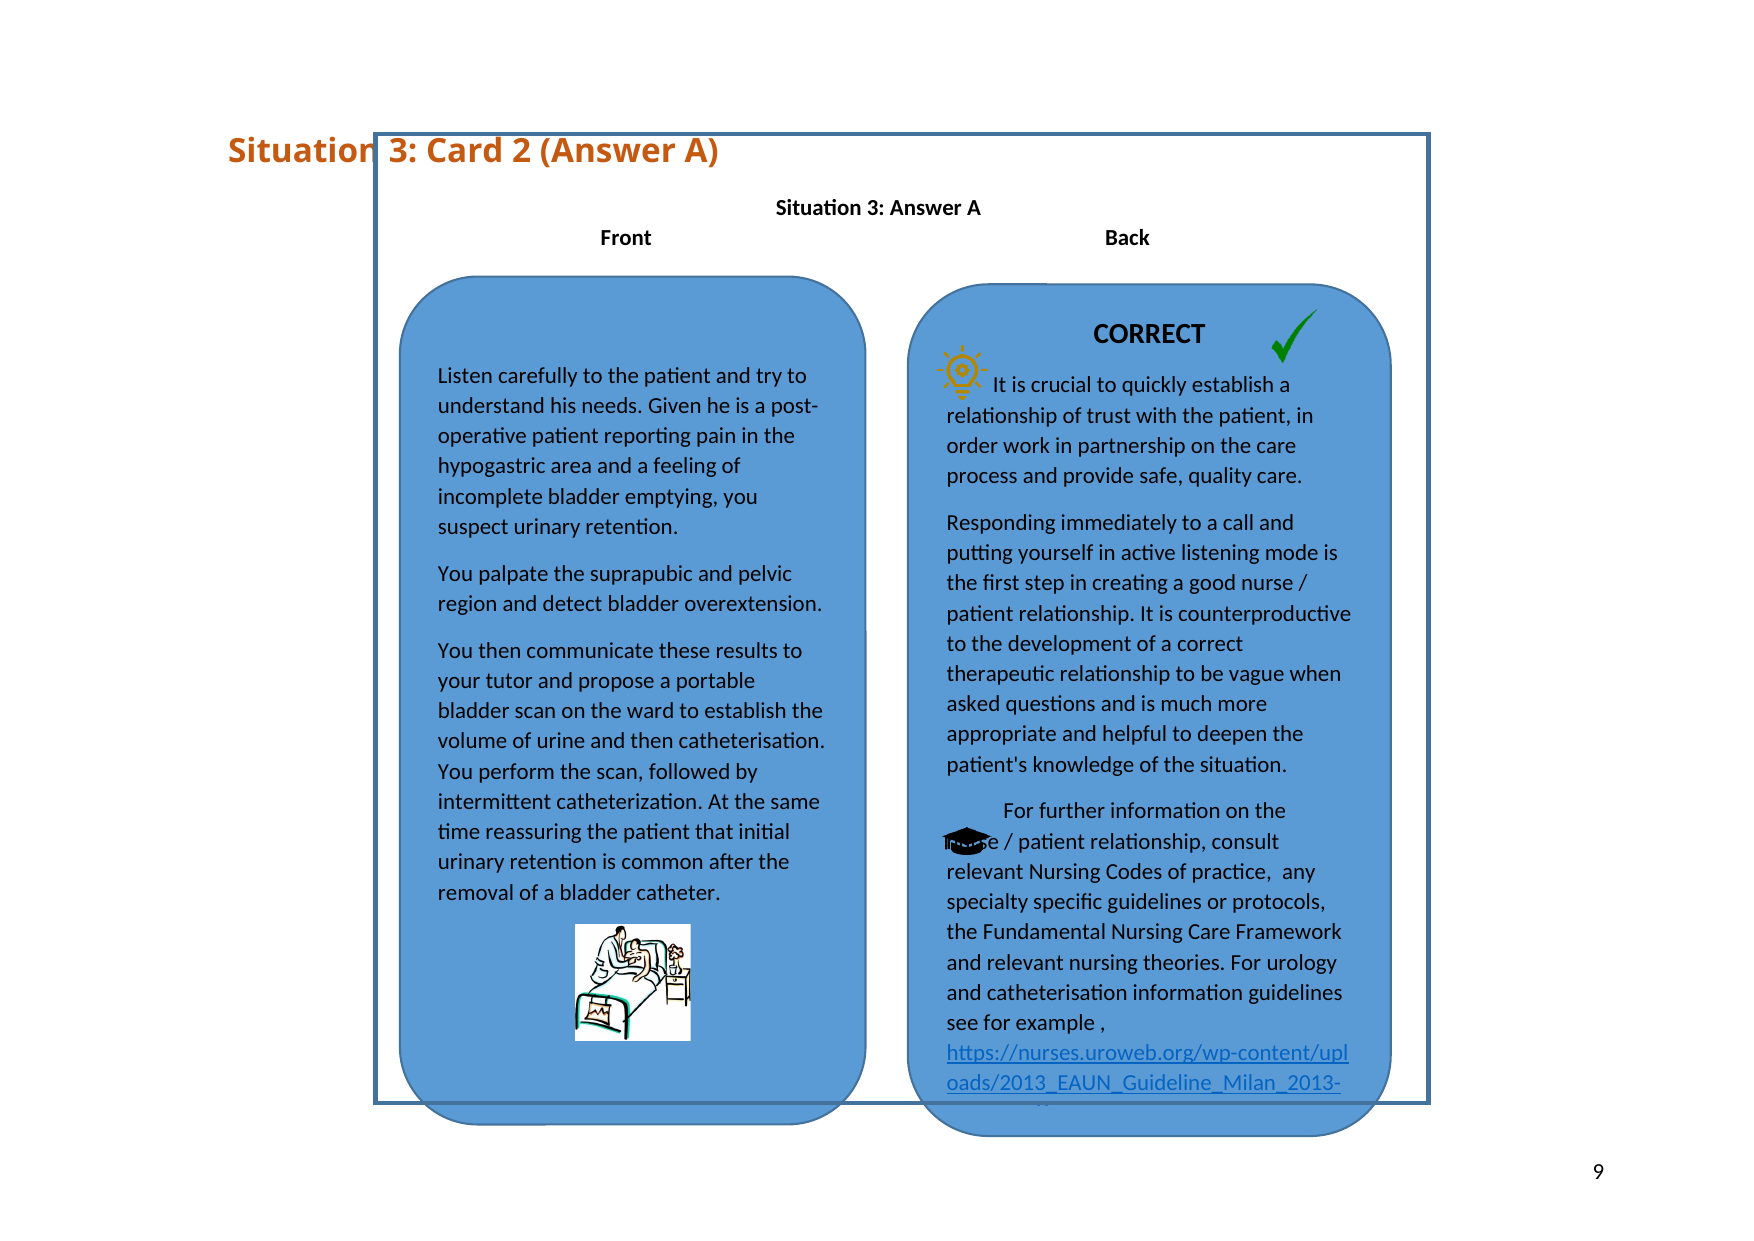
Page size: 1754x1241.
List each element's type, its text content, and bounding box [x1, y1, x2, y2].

picture [575, 924, 691, 1041]
subtitle Situation 3: Card 2 (Answer A) [150, 127, 1604, 172]
picture [1270, 307, 1317, 361]
picture [939, 813, 994, 869]
